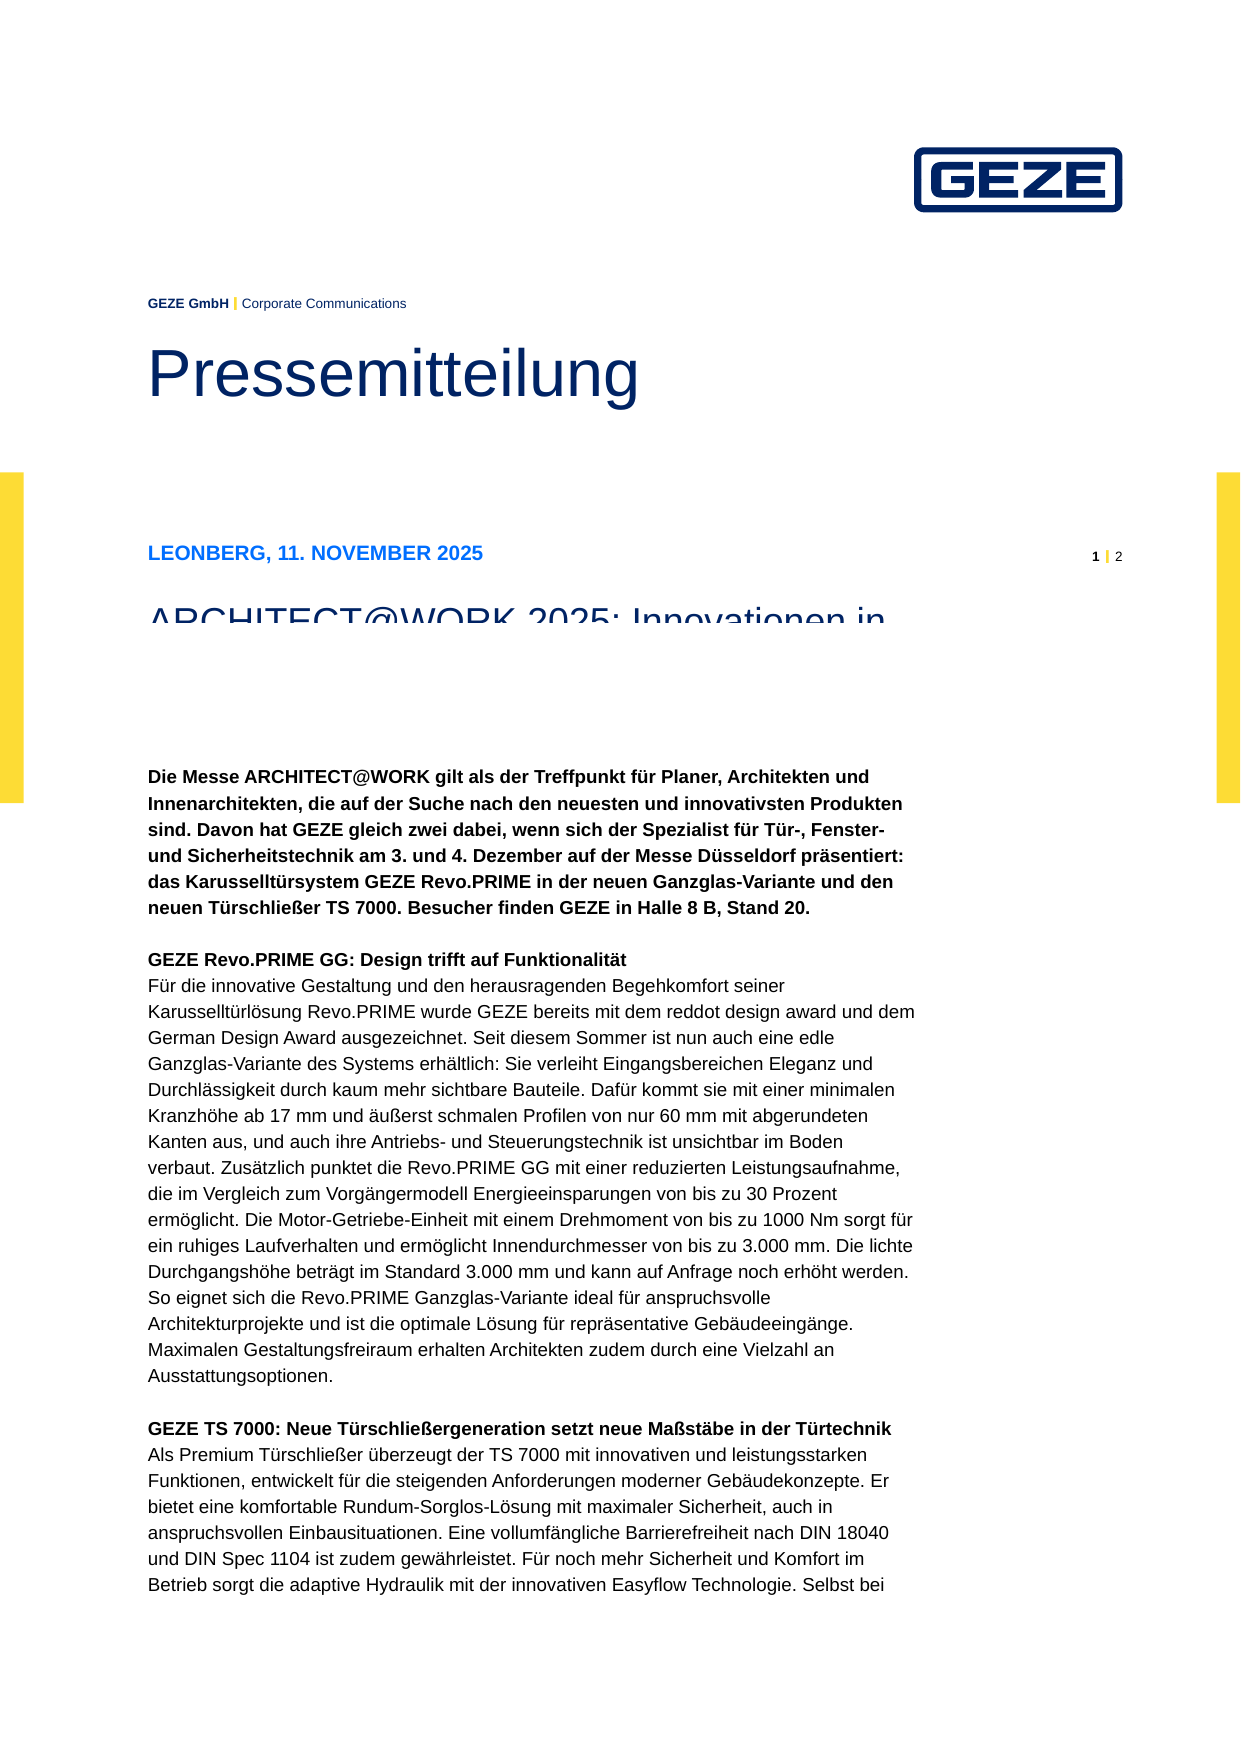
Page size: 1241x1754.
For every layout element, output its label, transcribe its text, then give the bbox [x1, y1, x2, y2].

table_cell ARCHITECT@WORK 2025: Innovationen in Design und Technik von GEZE [148, 568, 914, 736]
text GEZE TS 7000: Neue Türschließergeneration setzt neue Maßstäbe in der Türtechnik [148, 1413, 915, 1439]
text Als Premium Türschließer überzeugt der TS 7000 mit innovativen und leistungsstarken Funktionen, entwickelt für die steigenden Anforderungen moderner Gebäudekonzepte. Er bietet eine komfortable Rundum-Sorglos-Lösung mit maximaler Sicherheit, auch in anspruchsvollen Einbausituationen. Eine vollumfängliche Barrierefreiheit nach DIN 18040 und DIN Spec 1104 ist zudem gewährleistet. Für noch mehr Sicherheit und Komfort im Betrieb sorgt die adaptive Hydraulik mit der innovativen Easyflow Technologie. Selbst bei Überdruck oder in Schleusensituationen schließt die Tür dank der neuen SensiLatch Funktion stets zuverlässig mit einem automatischen, situationsabhängigen Endschlag. Gleichzeitig schützt SensiStop mit einer integrierten Öffnungsdämpfung vor abruptem Aufschlagen und schützt damit Wände und Türblätter. Eine neueTechnologie des Türschließers garantiert zudem ein ganzjährig gleichbleibendes Schließverhalten – und das unabhängig von Temperaturbedingungen. [148, 1439, 915, 1595]
subtitle Die Messe ARCHITECT@WORK gilt als der Treffpunkt für Planer, Architekten und Innenarchitekten, die auf der Suche nach den neuesten und innovativsten Produkten sind. Davon hat GEZE gleich zwei dabei, wenn sich der Spezialist für Tür-, Fenster- und Sicherheitstechnik am 3. und 4. Dezember auf der Messe Düsseldorf präsentiert: das Karusselltürsystem GEZE Revo.PRIME in der neuen Ganzglas-Variante und den neuen Türschließer TS 7000. Besucher finden GEZE in Halle 8 B, Stand 20. [148, 762, 915, 918]
table_header Leonberg, [148, 538, 914, 567]
text GEZE Revo.PRIME GG: Design trifft auf Funktionalität Für die innovative Gestaltung und den herausragenden Begehkomfort seiner Karusselltürlösung Revo.PRIME wurde GEZE bereits mit dem reddot design award und dem German Design Award ausgezeichnet. Seit diesem Sommer ist nun auch eine edle Ganzglas-Variante des Systems erhältlich: Sie verleiht Eingangsbereichen Eleganz und Durchlässigkeit durch kaum mehr sichtbare Bauteile. Dafür kommt sie mit einer minimalen Kranzhöhe ab 17 mm und äußerst schmalen Profilen von nur 60 mm mit abgerundeten Kanten aus, und auch ihre Antriebs- und Steuerungstechnik ist unsichtbar im Boden verbaut. Zusätzlich punktet die Revo.PRIME GG mit einer reduzierten Leistungsaufnahme, die im Vergleich zum Vorgängermodell Energieeinsparungen von bis zu 30 Prozent ermöglicht. Die Motor-Getriebe-Einheit mit einem Drehmoment von bis zu 1000 Nm sorgt für ein ruhiges Laufverhalten und ermöglicht Innendurchmesser von bis zu 3.000 mm. Die lichte Durchgangshöhe beträgt im Standard 3.000 mm und kann auf Anfrage noch erhöht werden. So eignet sich die Revo.PRIME Ganzglas-Variante ideal für anspruchsvolle Architekturprojekte und ist die optimale Lösung für repräsentative Gebäudeeingänge. Maximalen Gestaltungsfreiraum erhalten Architekten zudem durch eine Vielzahl an Ausstattungsoptionen. [148, 944, 915, 1387]
